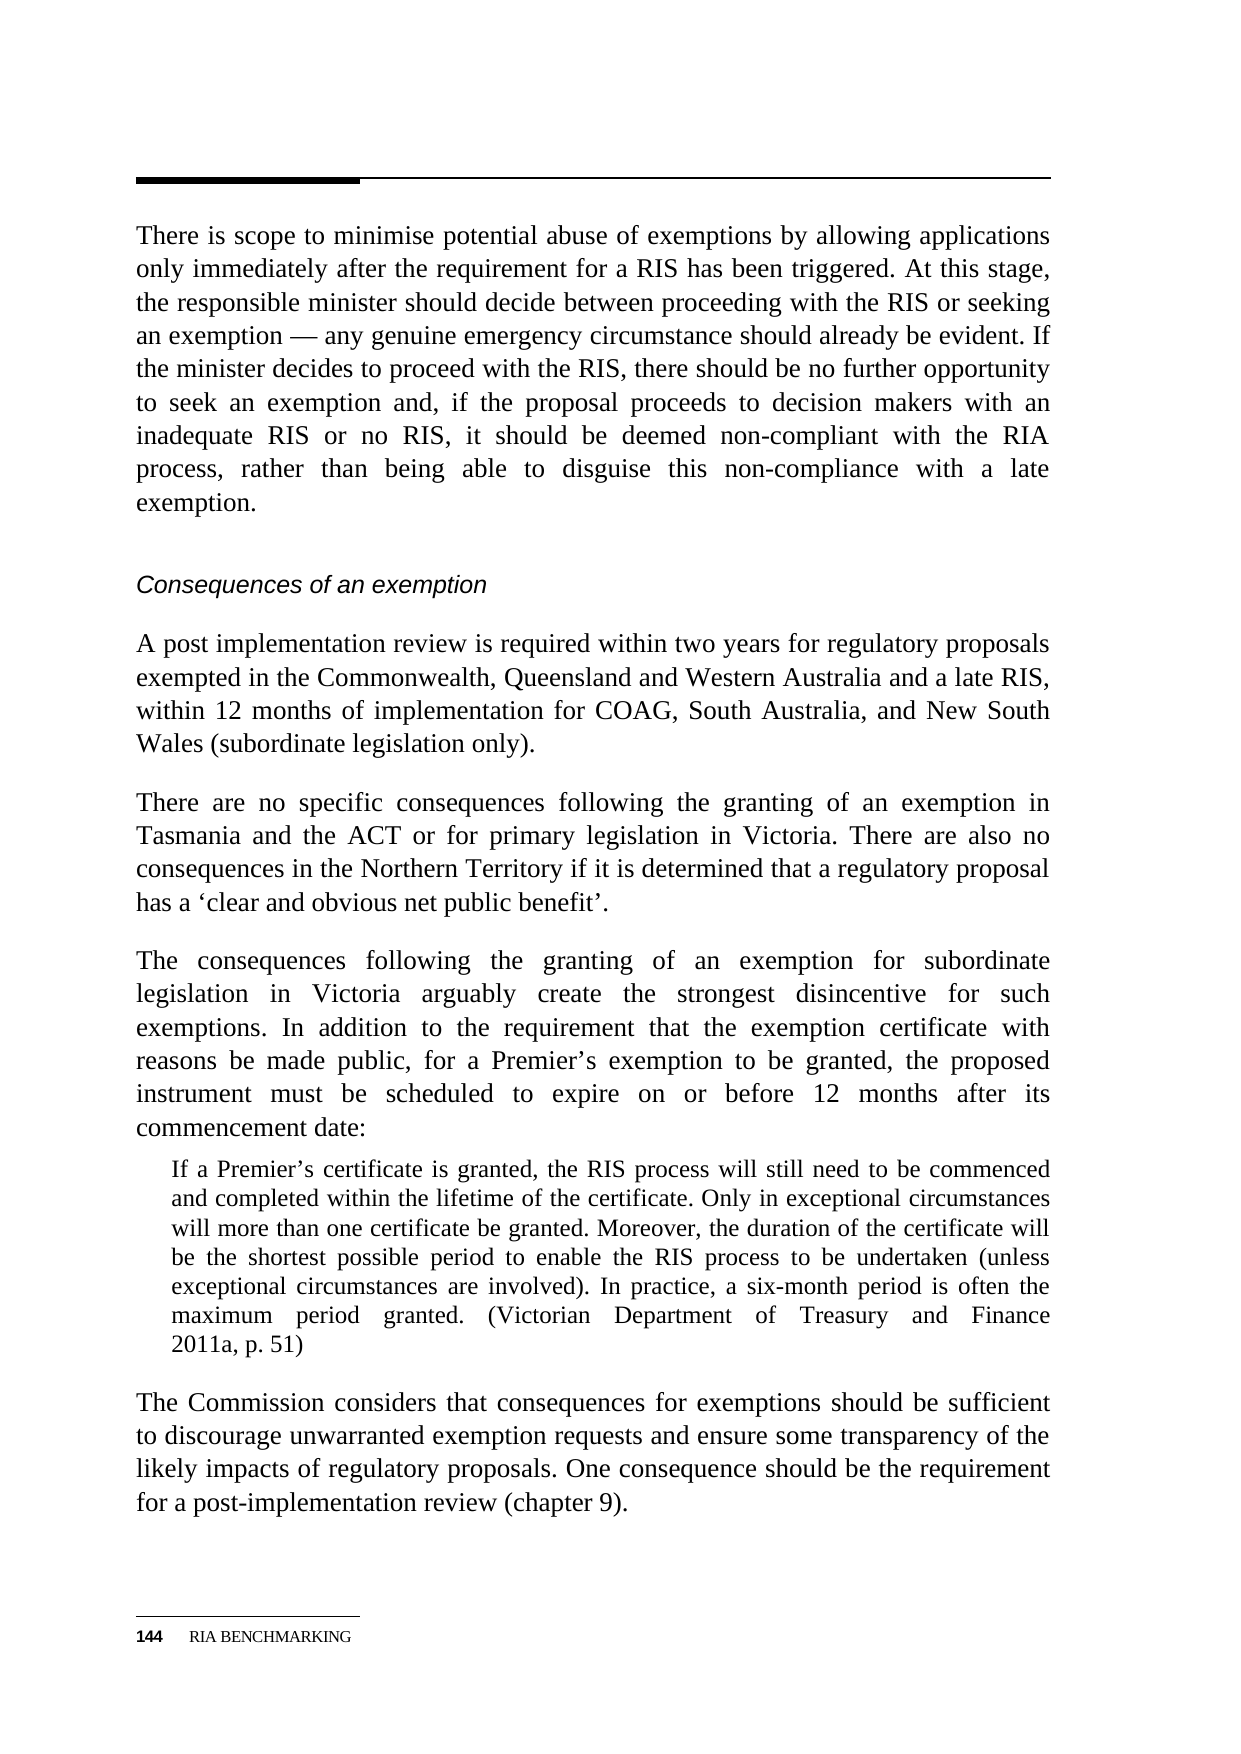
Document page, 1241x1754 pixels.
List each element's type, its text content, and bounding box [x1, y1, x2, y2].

text There is scope to minimise potential abuse of exemptions by allowing applications only immediately after the requirement for a RIS has been triggered. At this stage, the responsible minister should decide between proceeding with the RIS or seeking an exemption — any genuine emergency circumstance should already be evident. If the minister decides to proceed with the RIS, there should be no further opportunity to seek an exemption and, if the proposal proceeds to decision makers with an inadequate RIS or no RIS, it should be deemed non-compliant with the RIA process, rather than being able to disguise this non-compliance with a late exemption. [136, 217, 1051, 517]
text A post implementation review is required within two years for regulatory proposals exempted in the Commonwealth, Queensland and Western Australia and a late RIS, within 12 months of implementation for COAG, South Australia, and New South Wales (subordinate legislation only). [136, 625, 1051, 758]
text If a Premier’s certificate is granted, the RIS process will still need to be commenced and completed within the lifetime of the certificate. Only in exceptional circumstances will more than one certificate be granted. Moreover, the duration of the certificate will be the shortest possible period to enable the RIS process to be undertaken (unless exceptional circumstances are involved). In practice, a six-month period is often the maximum period granted. (Victorian Department of Treasury and Finance 2011a, p. 51) [171, 1154, 1051, 1358]
subtitle Consequences of an exemption [136, 567, 1051, 600]
text The consequences following the granting of an exemption for subordinate legislation in Victoria arguably create the strongest disincentive for such exemptions. In addition to the requirement that the exemption certificate with reasons be made public, for a Premier’s exemption to be granted, the proposed instrument must be scheduled to expire on or before 12 months after its commencement date: [136, 942, 1051, 1142]
text There are no specific consequences following the granting of an exemption in Tasmania and the ACT or for primary legislation in Victoria. There are also no consequences in the Northern Territory if it is determined that a regulatory proposal has a ‘clear and obvious net public benefit’. [136, 783, 1051, 917]
text The Commission considers that consequences for exemptions should be sufficient to discourage unwarranted exemption requests and ensure some transparency of the likely impacts of regulatory proposals. One consequence should be the requirement for a post-implementation review (chapter 9). [136, 1383, 1051, 1517]
